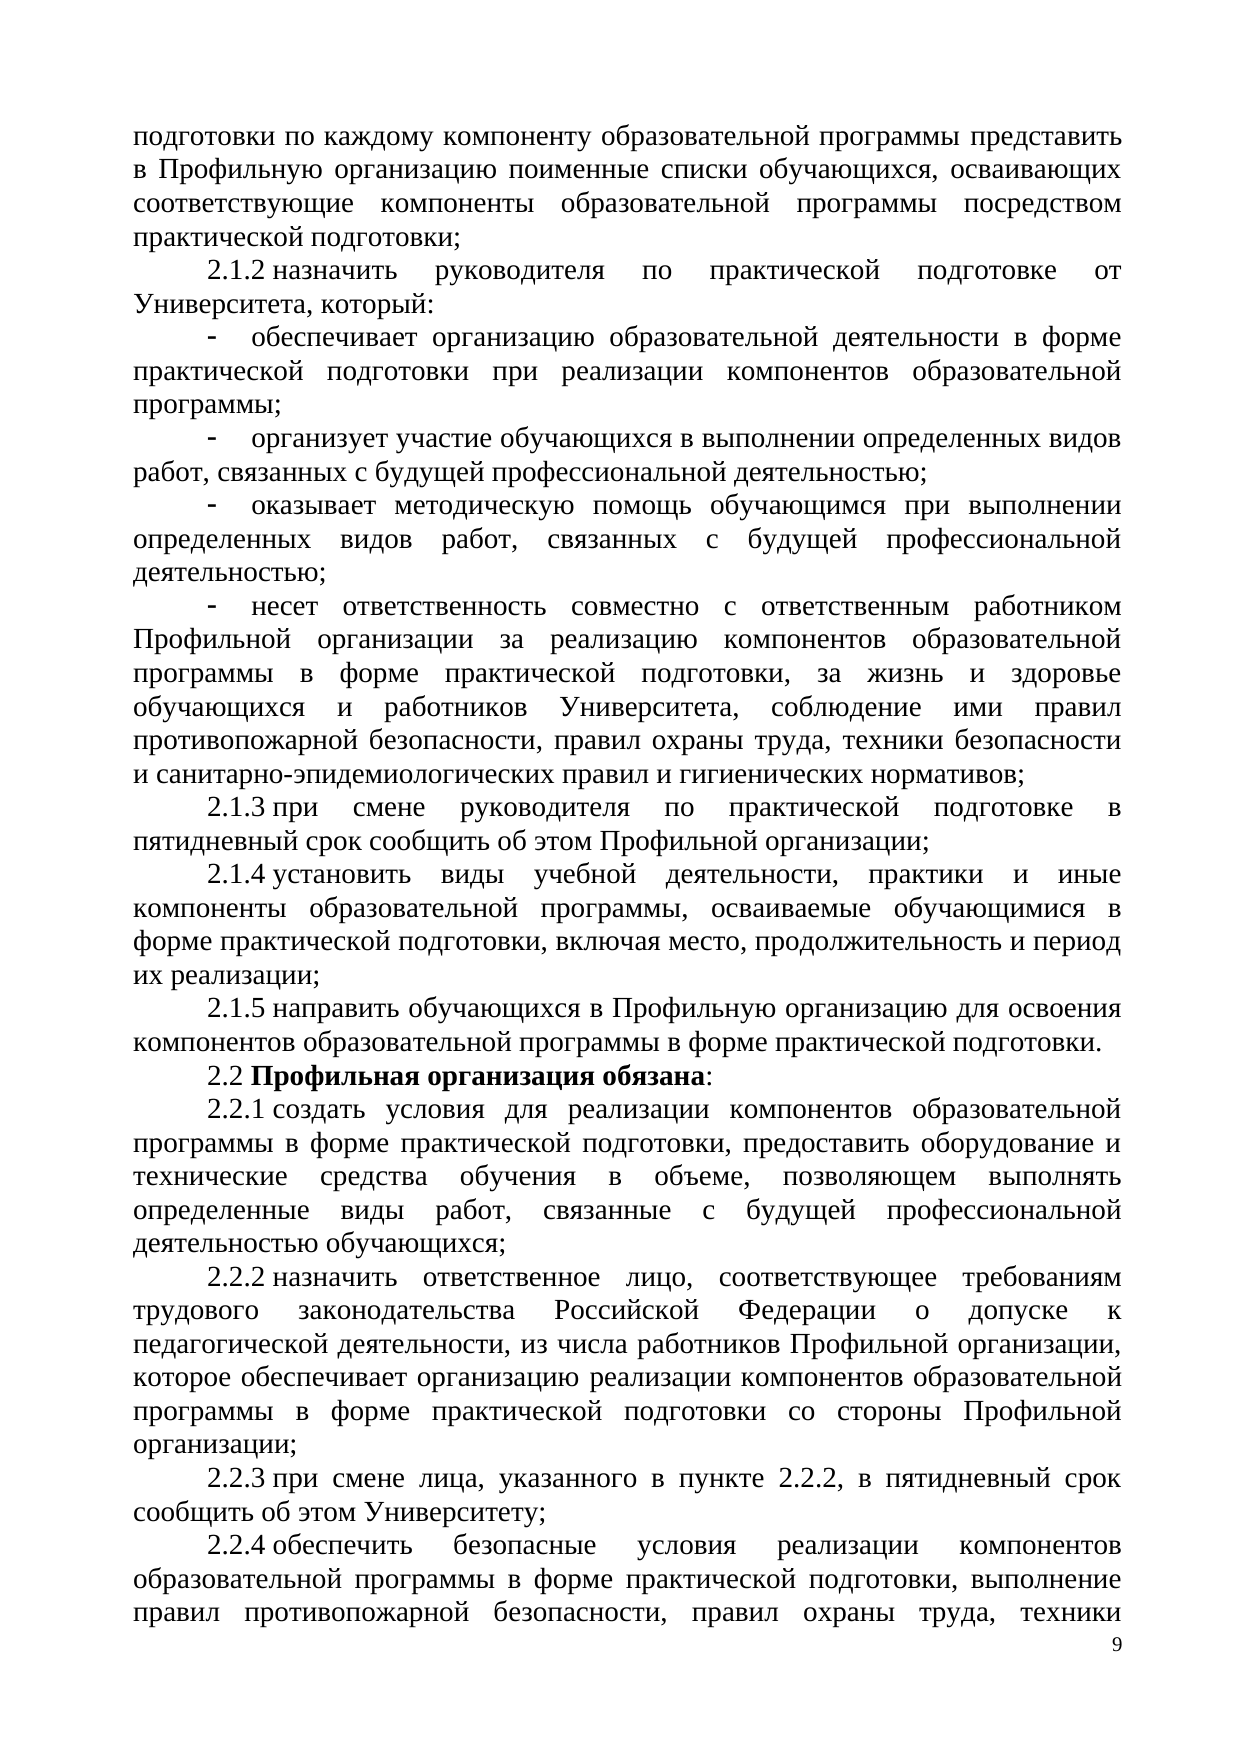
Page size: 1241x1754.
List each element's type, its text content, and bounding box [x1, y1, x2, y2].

text 2.1.4 установить виды учебной деятельности, практики и иные компоненты образовательной программы, осваиваемые обучающимися в форме практической подготовки, включая место, продолжительность и период их реализации; [133, 856, 1122, 991]
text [133, 118, 1122, 252]
text 2.1.3 при смене руководителя по практической подготовке в пятидневный срок сообщить об этом Профильной организации; [133, 789, 1122, 856]
text 2.1.2 назначить руководителя по практической подготовке от Университета, который: [133, 252, 1122, 319]
text 2.2.2 назначить ответственное лицо, соответствующее требованиям трудового законодательства Российской Федерации о допуске к педагогической деятельности, из числа работников Профильной организации, которое обеспечивает организацию реализации компонентов образовательной программы в форме практической подготовки со стороны Профильной организации; [133, 1259, 1122, 1460]
text 2.2 Профильная организация обязана: [133, 1058, 1122, 1091]
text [133, 1527, 1122, 1628]
list оказывает методическую помощь обучающимся при выполнении определенных видов работ, связанных с будущей профессиональной деятельностью; [133, 487, 1122, 588]
text 2.2.1 создать условия для реализации компонентов образовательной программы в форме практической подготовки, предоставить оборудование и технические средства обучения в объеме, позволяющем выполнять определенные виды работ, связанные с будущей профессиональной деятельностью обучающихся; [133, 1091, 1122, 1259]
list организует участие обучающихся в выполнении определенных видов работ, связанных с будущей профессиональной деятельностью; [133, 420, 1122, 487]
text 2.1.5 направить обучающихся в Профильную организацию для освоения компонентов образовательной программы в форме практической подготовки. [133, 991, 1122, 1058]
list несет ответственность совместно с ответственным работником Профильной организации за реализацию компонентов образовательной программы в форме практической подготовки, за жизнь и здоровье обучающихся и работников Университета, соблюдение ими правил противопожарной безопасности, правил охраны труда, техники безопасности и санитарно-эпидемиологических правил и гигиенических нормативов; [133, 588, 1122, 789]
list обеспечивает организацию образовательной деятельности в форме практической подготовки при реализации компонентов образовательной программы; [133, 319, 1122, 420]
text 2.2.3 при смене лица, указанного в пункте 2.2.2, в пятидневный срок сообщить об этом Университету; [133, 1460, 1122, 1527]
